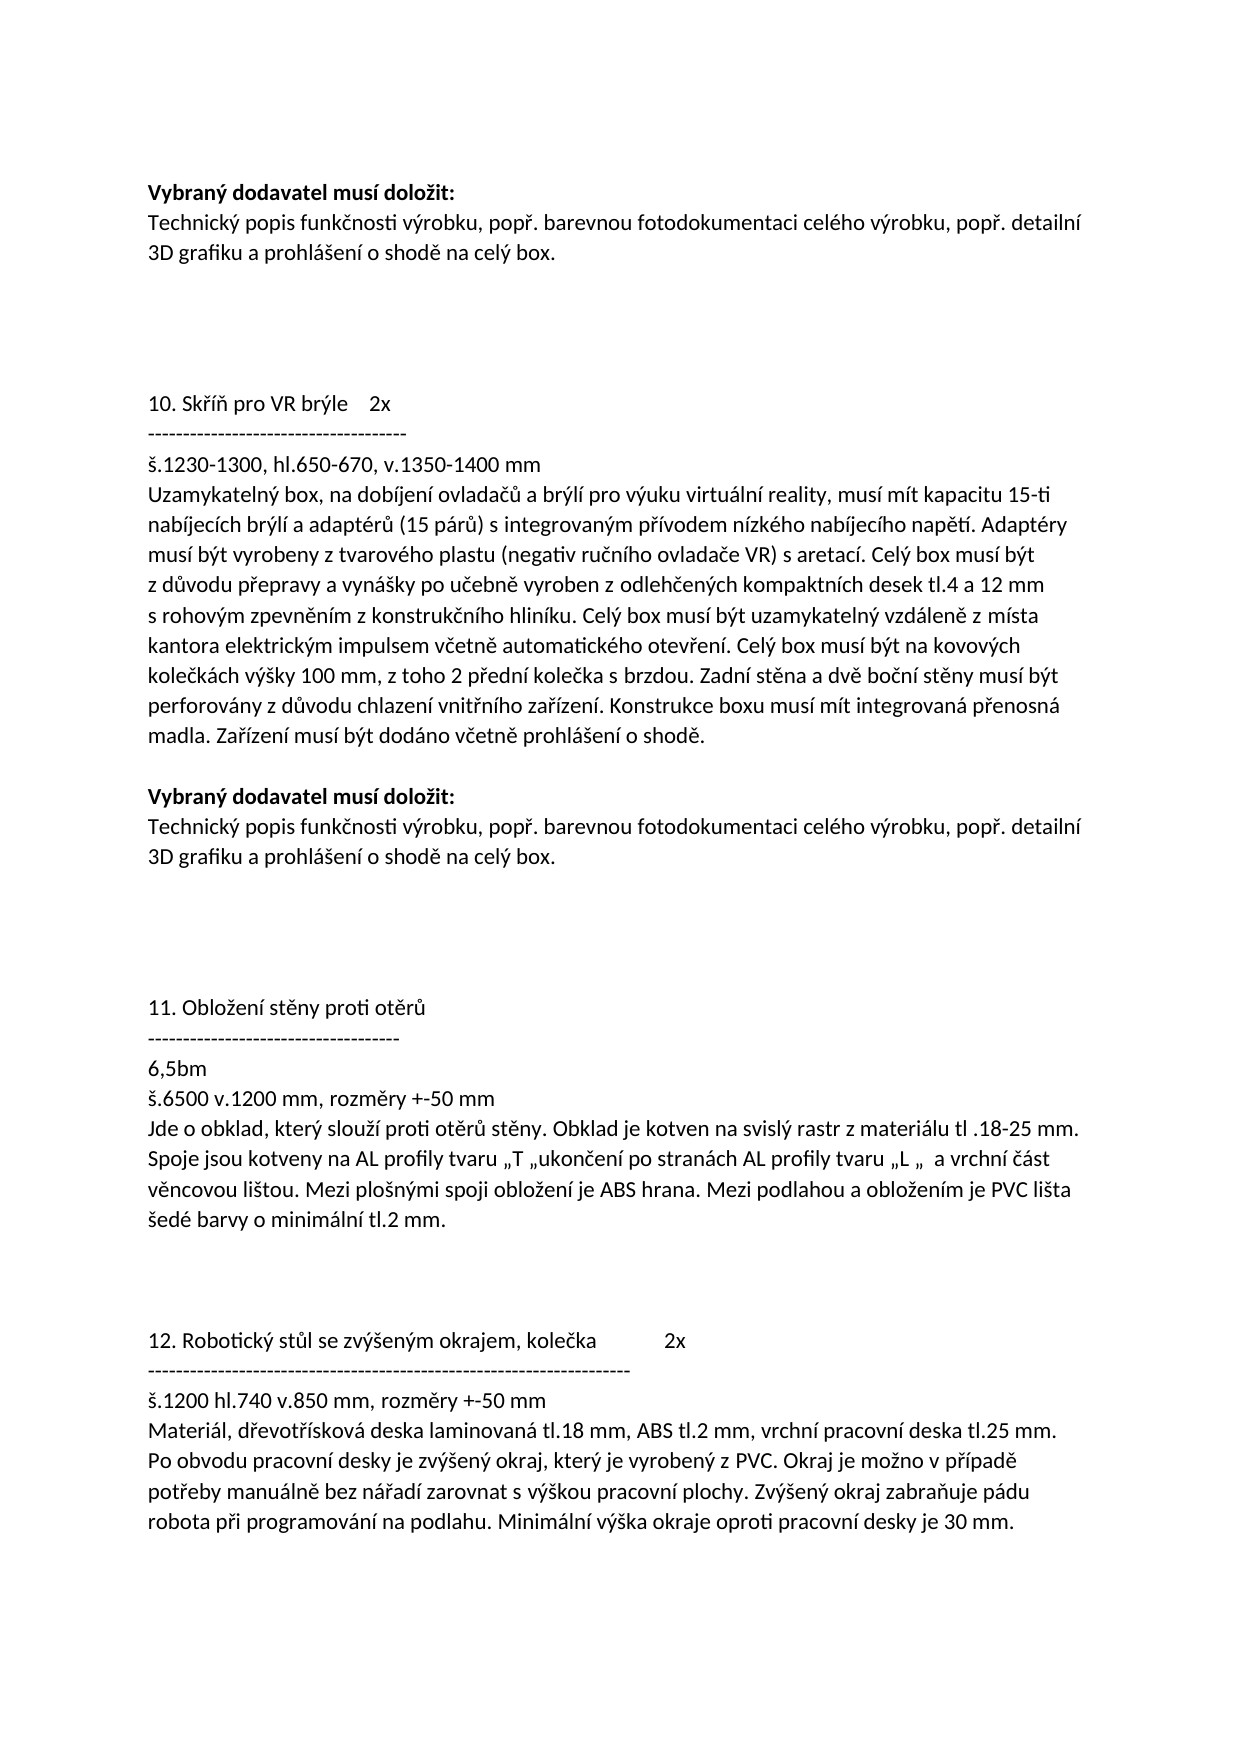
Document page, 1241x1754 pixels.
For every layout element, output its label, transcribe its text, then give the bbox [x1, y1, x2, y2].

text Technický popis funkčnosti výrobku, popř. barevnou fotodokumentaci celého výrobku, popř. detailní 3D grafiku a prohlášení o shodě na celý box. [148, 208, 1093, 266]
text 12. Robotický stůl se zvýšeným okrajem, kolečka 2x --------------------------------------------------------------------- š.1200 hl.740 v.850 mm, rozměry +-50 mm [148, 1326, 1093, 1414]
text Vybraný dodavatel musí doložit: [148, 178, 1093, 206]
text Vybraný dodavatel musí doložit: [148, 782, 1093, 810]
text Jde o obklad, který slouží proti otěrů stěny. Obklad je kotven na svislý rastr z materiálu tl .18-25 mm. Spoje jsou kotveny na AL profily tvaru „T „ukončení po stranách AL profily tvaru „L „ a vrchní část věncovou lištou. Mezi plošnými spoji obložení je ABS hrana. Mezi podlahou a obložením je PVC lišta šedé barvy o minimální tl.2 mm. [148, 1114, 1093, 1233]
text š.1230-1300, hl.650-670, v.1350-1400 mm [148, 450, 1093, 478]
text 11. Obložení stěny proti otěrů ------------------------------------ 6,5bm š.6500 v.1200 mm, rozměry +-50 mm [148, 993, 1093, 1112]
text Po obvodu pracovní desky je zvýšený okraj, který je vyrobený z PVC. Okraj je možno v případě potřeby manuálně bez nářadí zarovnat s výškou pracovní plochy. Zvýšený okraj zabraňuje pádu robota při programování na podlahu. Minimální výška okraje oproti pracovní desky je 30 mm. [148, 1447, 1093, 1535]
text 10. Skříň pro VR brýle 2x ------------------------------------- [148, 389, 1093, 447]
text Uzamykatelný box, na dobíjení ovladačů a brýlí pro výuku virtuální reality, musí mít kapacitu 15-ti nabíjecích brýlí a adaptérů (15 párů) s integrovaným přívodem nízkého nabíjecího napětí. Adaptéry musí být vyrobeny z tvarového plastu (negativ ručního ovladače VR) s aretací. Celý box musí být z důvodu přepravy a vynášky po učebně vyroben z odlehčených kompaktních desek tl.4 a 12 mm s rohovým zpevněním z konstrukčního hliníku. Celý box musí být uzamykatelný vzdáleně z místa kantora elektrickým impulsem včetně automatického otevření. Celý box musí být na kovových kolečkách výšky 100 mm, z toho 2 přední kolečka s brzdou. Zadní stěna a dvě boční stěny musí být perforovány z důvodu chlazení vnitřního zařízení. Konstrukce boxu musí mít integrovaná přenosná madla. Zařízení musí být dodáno včetně prohlášení o shodě. [148, 480, 1093, 749]
text Materiál, dřevotřísková deska laminovaná tl.18 mm, ABS tl.2 mm, vrchní pracovní deska tl.25 mm. [148, 1416, 1093, 1444]
text Technický popis funkčnosti výrobku, popř. barevnou fotodokumentaci celého výrobku, popř. detailní 3D grafiku a prohlášení o shodě na celý box. [148, 812, 1093, 870]
